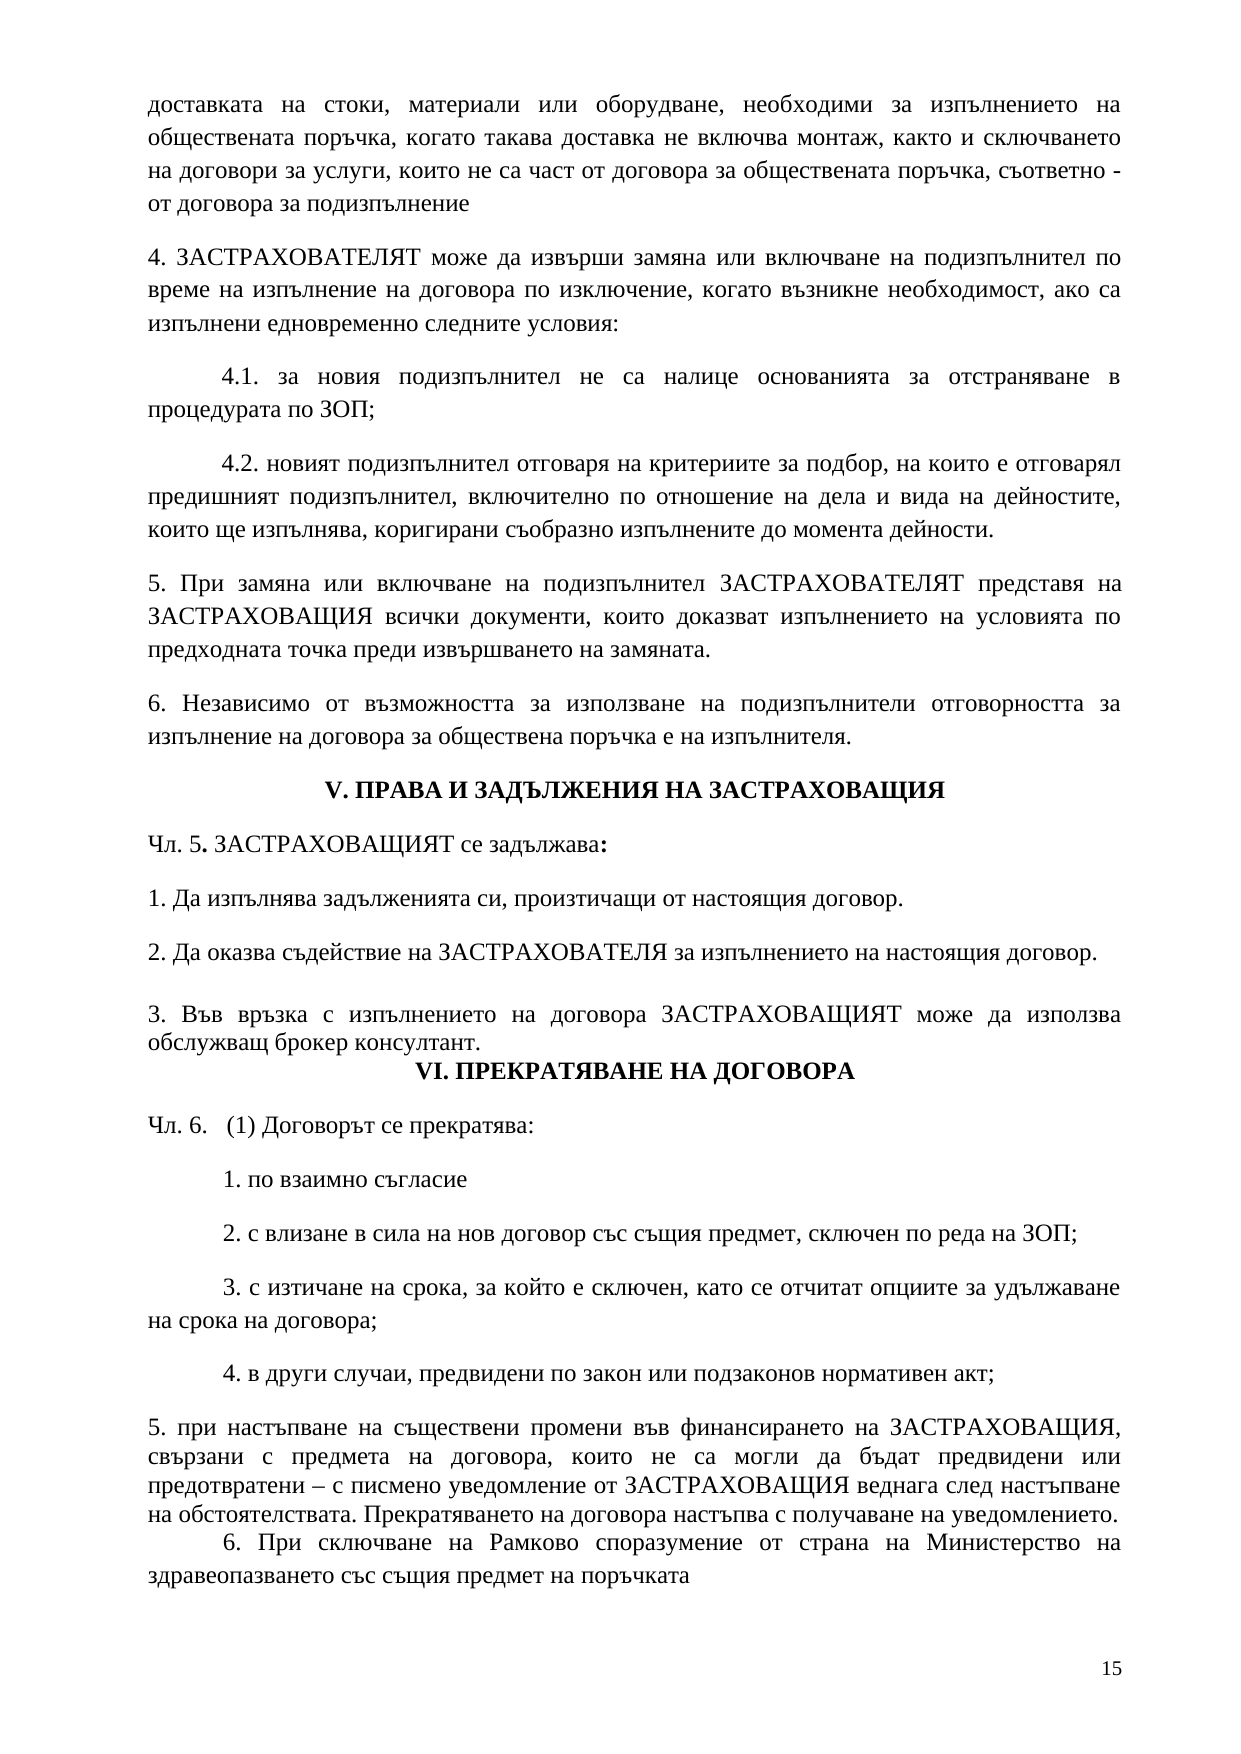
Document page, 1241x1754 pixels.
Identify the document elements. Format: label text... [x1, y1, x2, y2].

text V. ПРАВА И ЗАДЪЛЖЕНИЯ НА ЗАСТРАХОВАЩИЯ [148, 775, 1122, 804]
text Чл. 6. (1) Договорът се прекратява: [148, 1110, 1122, 1139]
text 5. При замяна или включване на подизпълнител ЗАСТРАХОВАТЕЛЯТ представя на ЗАСТРАХОВАЩИЯ всички документи, които доказват изпълнението на условията по предходната точка преди извършването на замяната. [148, 568, 1122, 663]
text Чл. 5. ЗАСТРАХОВАЩИЯТ се задължава: [148, 829, 1122, 858]
text 4. в други случаи, предвидени по закон или подзаконов нормативен акт; [148, 1358, 1122, 1387]
text 2. Да оказва съдействие на ЗАСТРАХОВАТEЛЯ за изпълнението на настоящия договор. [148, 937, 1122, 965]
text 4. ЗАСТРАХОВАТЕЛЯТ може да извърши замяна или включване на подизпълнител по време на изпълнение на договора по изключение, когато възникне необходимост, ако са изпълнени едновременно следните условия: [148, 242, 1122, 336]
text 3. с изтичане на срока, за който е сключен, като се отчитат опциите за удължаване на срока на договора; [148, 1272, 1122, 1333]
text 3. Във връзка с изпълнението на договора ЗАСТРАХОВАЩИЯТ може да използва обслужващ брокер консултант. [148, 999, 1122, 1056]
text 4.2. новият подизпълнител отговаря на критериите за подбор, на които е отговарял предишният подизпълнител, включително по отношение на дела и вида на дейностите, които ще изпълнява, коригирани съобразно изпълнените до момента дейности. [148, 448, 1122, 543]
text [148, 89, 1122, 216]
text 4.1. за новия подизпълнител не са налице основанията за отстраняване в процедурата по ЗОП; [148, 361, 1122, 423]
text 2. с влизане в сила на нов договор със същия предмет, сключен по реда на ЗОП; [148, 1218, 1122, 1247]
text 1. по взаимно съгласие [148, 1164, 1122, 1193]
text 6. При сключване на Рамково споразумение от страна на Министерство на здравеопазването със същия предмет на поръчката [148, 1527, 1122, 1589]
text VI. ПРЕКРАТЯВАНЕ НА ДОГОВОРА [148, 1056, 1122, 1085]
text 6. Независимо от възможността за използване на подизпълнители отговорността за изпълнение на договора за обществена поръчка е на изпълнителя. [148, 688, 1122, 750]
text 5. при настъпване на съществени промени във финансирането на ЗАСТРАХОВАЩИЯ, свързани с предмета на договора, които не са могли да бъдат предвидени или предотвратени – с писмено уведомление от ЗАСТРАХОВАЩИЯ веднага след настъпване на обстоятелствата. Прекратяването на договора настъпва с получаване на уведомлението. [148, 1412, 1122, 1527]
text 1. Да изпълнява задълженията си, произтичащи от настоящия договор. [148, 883, 1122, 911]
